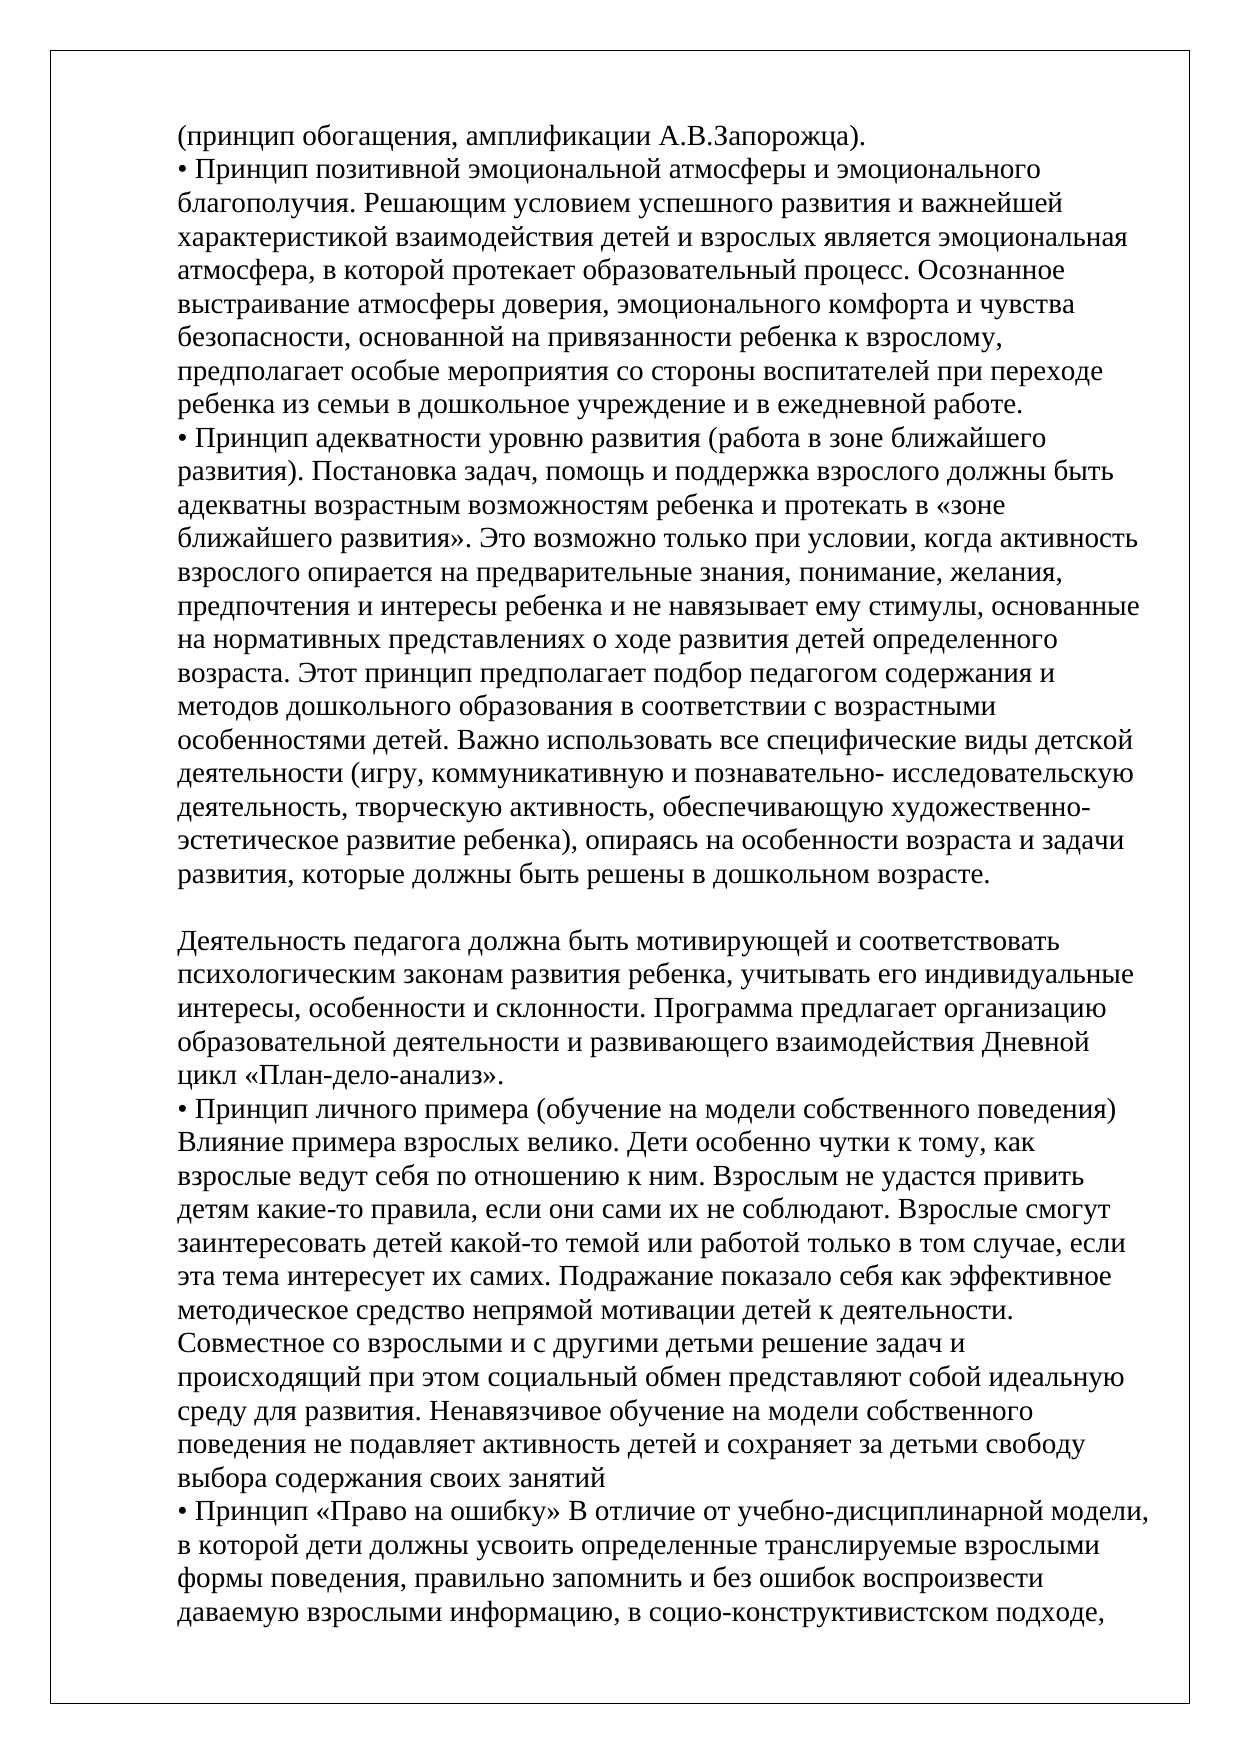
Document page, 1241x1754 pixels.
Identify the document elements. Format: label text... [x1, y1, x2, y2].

text Совместное со взрослыми и с другими детьми решение задач и [177, 1326, 1152, 1359]
text • Принцип личного примера (обучение на модели собственного поведения) [177, 1091, 1152, 1124]
text цикл «План-дело-анализ». [177, 1057, 1152, 1091]
text Деятельность педагога должна быть мотивирующей и соответствовать [177, 923, 1152, 957]
text интересы, особенности и склонности. Программа предлагает организацию [177, 990, 1152, 1024]
text предпочтения и интересы ребенка и не навязывает ему стимулы, основанные [177, 588, 1152, 621]
text Влияние примера взрослых велико. Дети особенно чутки к тому, как [177, 1124, 1152, 1158]
text развития). Постановка задач, помощь и поддержка взрослого должны быть [177, 453, 1152, 487]
text предполагает особые мероприятия со стороны воспитателей при переходе [177, 353, 1152, 386]
text методическое средство непрямой мотивации детей к деятельности. [177, 1292, 1152, 1326]
text даваемую взрослыми информацию, в социо-конструктивистском подходе, [177, 1594, 1152, 1627]
text в которой дети должны усвоить определенные транслируемые взрослыми [177, 1527, 1152, 1560]
text психологическим законам развития ребенка, учитывать его индивидуальные [177, 957, 1152, 990]
text возраста. Этот принцип предполагает подбор педагогом содержания и [177, 655, 1152, 688]
text среду для развития. Ненавязчивое обучение на модели собственного [177, 1393, 1152, 1426]
text заинтересовать детей какой-то темой или работой только в том случае, если [177, 1225, 1152, 1258]
text ребенка из семьи в дошкольное учреждение и в ежедневной работе. [177, 386, 1152, 420]
text образовательной деятельности и развивающего взаимодействия Дневной [177, 1024, 1152, 1057]
text характеристикой взаимодействия детей и взрослых является эмоциональная [177, 219, 1152, 252]
text адекватны возрастным возможностям ребенка и протекать в «зоне [177, 487, 1152, 521]
text атмосфера, в которой протекает образовательный процесс. Осознанное [177, 252, 1152, 286]
text методов дошкольного образования в соответствии с возрастными [177, 688, 1152, 722]
text • Принцип «Право на ошибку» В отличие от учебно-дисциплинарной модели, [177, 1493, 1152, 1527]
text выстраивание атмосферы доверия, эмоционального комфорта и чувства [177, 286, 1152, 319]
text на нормативных представлениях о ходе развития детей определенного [177, 621, 1152, 655]
text • Принцип позитивной эмоциональной атмосферы и эмоционального [177, 152, 1152, 185]
text формы поведения, правильно запомнить и без ошибок воспроизвести [177, 1560, 1152, 1594]
text взрослого опирается на предварительные знания, понимание, желания, [177, 554, 1152, 588]
text деятельность, творческую активность, обеспечивающую художественно- [177, 789, 1152, 822]
text (принцип обогащения, амплификации А.В.Запорожца). [177, 118, 1152, 152]
text эстетическое развитие ребенка), опираясь на особенности возраста и задачи [177, 822, 1152, 856]
text развития, которые должны быть решены в дошкольном возрасте. [177, 856, 1152, 889]
text ближайшего развития». Это возможно только при условии, когда активность [177, 521, 1152, 554]
text • Принцип адекватности уровню развития (работа в зоне ближайшего [177, 420, 1152, 453]
text взрослые ведут себя по отношению к ним. Взрослым не удастся привить [177, 1158, 1152, 1191]
text особенностями детей. Важно использовать все специфические виды детской [177, 722, 1152, 755]
text эта тема интересует их самих. Подражание показало себя как эффективное [177, 1258, 1152, 1292]
text поведения не подавляет активность детей и сохраняет за детьми свободу [177, 1426, 1152, 1460]
text деятельности (игру, коммуникативную и познавательно- исследовательскую [177, 755, 1152, 789]
text происходящий при этом социальный обмен представляют собой идеальную [177, 1359, 1152, 1393]
text благополучия. Решающим условием успешного развития и важнейшей [177, 185, 1152, 219]
text безопасности, основанной на привязанности ребенка к взрослому, [177, 319, 1152, 353]
text выбора содержания своих занятий [177, 1460, 1152, 1493]
text детям какие-то правила, если они сами их не соблюдают. Взрослые смогут [177, 1191, 1152, 1225]
